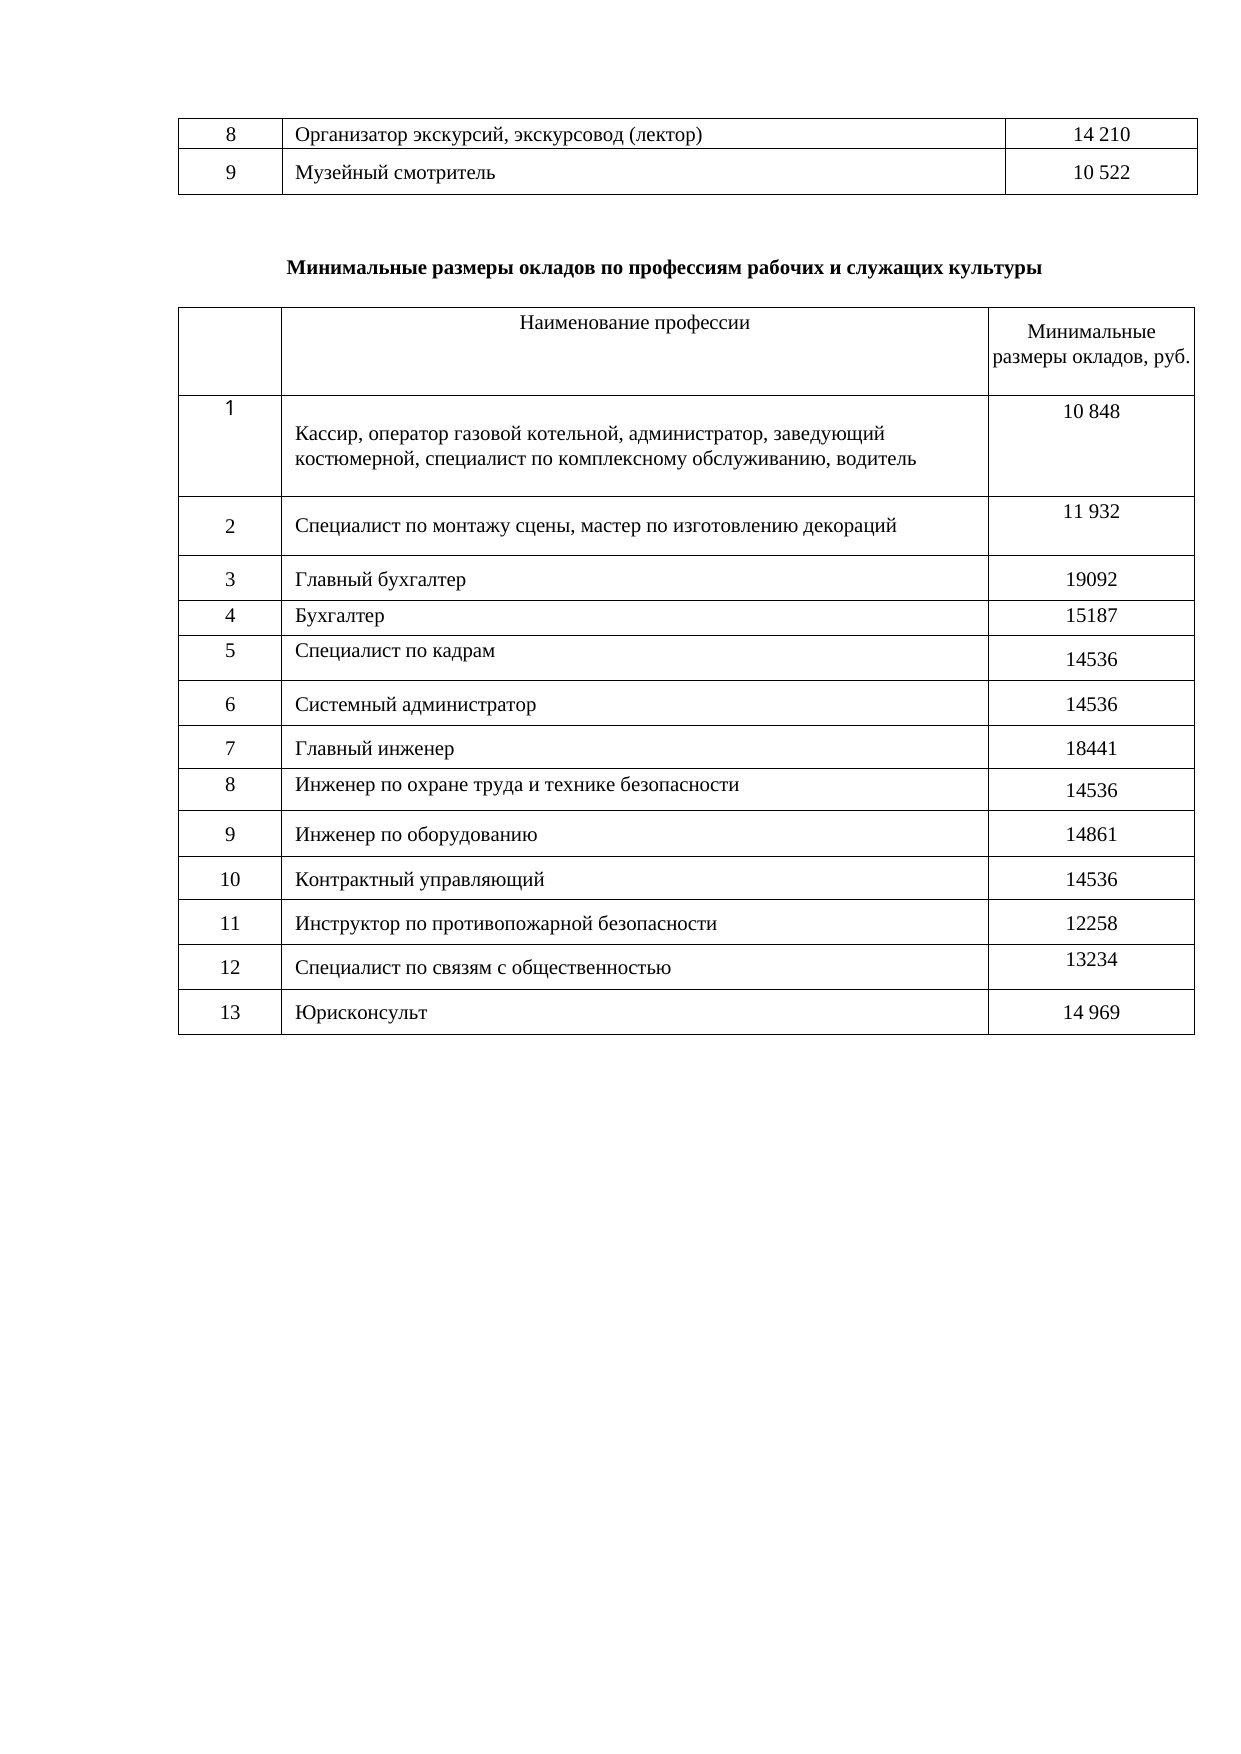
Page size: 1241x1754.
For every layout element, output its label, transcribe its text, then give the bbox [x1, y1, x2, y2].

table_cell Системный администратор [282, 681, 988, 725]
table_cell Бухгалтер [282, 601, 988, 635]
table_cell 15187 [989, 601, 1194, 635]
table_cell 14536 [989, 636, 1194, 680]
table_cell 9 [179, 149, 282, 193]
table_cell 8 [179, 769, 281, 809]
table_cell 10 522 [1006, 149, 1197, 193]
table_header Наименование профессии [282, 308, 988, 395]
table_cell 18441 [989, 726, 1194, 768]
table_cell 12 [179, 945, 281, 988]
table_cell 19092 [989, 556, 1194, 600]
table_cell Кассир, оператор газовой котельной, администратор, заведующий костюмерной, специалист по комплексному обслуживанию, водитель [282, 396, 988, 496]
text Минимальные размеры окладов по профессиям рабочих и служащих культуры [177, 253, 1152, 280]
table_cell Контрактный управляющий [282, 857, 988, 899]
table_cell 10 848 [989, 396, 1194, 496]
table_cell Специалист по связям с общественностью [282, 945, 988, 988]
table_cell 14861 [989, 811, 1194, 856]
table_cell Инженер по охране труда и технике безопасности [282, 769, 988, 809]
table_cell 6 [179, 681, 281, 725]
table_cell 14536 [989, 681, 1194, 725]
table_cell Юрисконсульт [282, 990, 988, 1033]
table_cell 14536 [989, 769, 1194, 809]
table_cell 1 [179, 396, 281, 496]
table_cell 8 [179, 119, 282, 147]
table_cell 12258 [989, 900, 1194, 944]
table_cell 2 [179, 497, 281, 555]
table_header Минимальные размеры окладов, руб. [989, 308, 1194, 395]
table_cell 9 [179, 811, 281, 856]
table_cell Специалист по кадрам [282, 636, 988, 680]
table_header [179, 308, 281, 395]
table_cell 14 210 [1006, 119, 1197, 147]
table_cell 4 [179, 601, 281, 635]
table_cell 7 [179, 726, 281, 768]
table_cell 11 [179, 900, 281, 944]
table_cell Специалист по монтажу сцены, мастер по изготовлению декораций [282, 497, 988, 555]
table_cell 5 [179, 636, 281, 680]
table_cell 10 [179, 857, 281, 899]
table_cell Главный инженер [282, 726, 988, 768]
table_cell 3 [179, 556, 281, 600]
table_cell 11 932 [989, 497, 1194, 555]
table_cell 14536 [989, 857, 1194, 899]
table_cell Инструктор по противопожарной безопасности [282, 900, 988, 944]
table_cell Музейный смотритель [283, 149, 1005, 193]
table_cell 13234 [989, 945, 1194, 988]
table_cell 13 [179, 990, 281, 1033]
table_cell Организатор экскурсий, экскурсовод (лектор) [283, 119, 1005, 147]
table_cell 14 969 [989, 990, 1194, 1033]
table_cell Инженер по оборудованию [282, 811, 988, 856]
table_cell Главный бухгалтер [282, 556, 988, 600]
